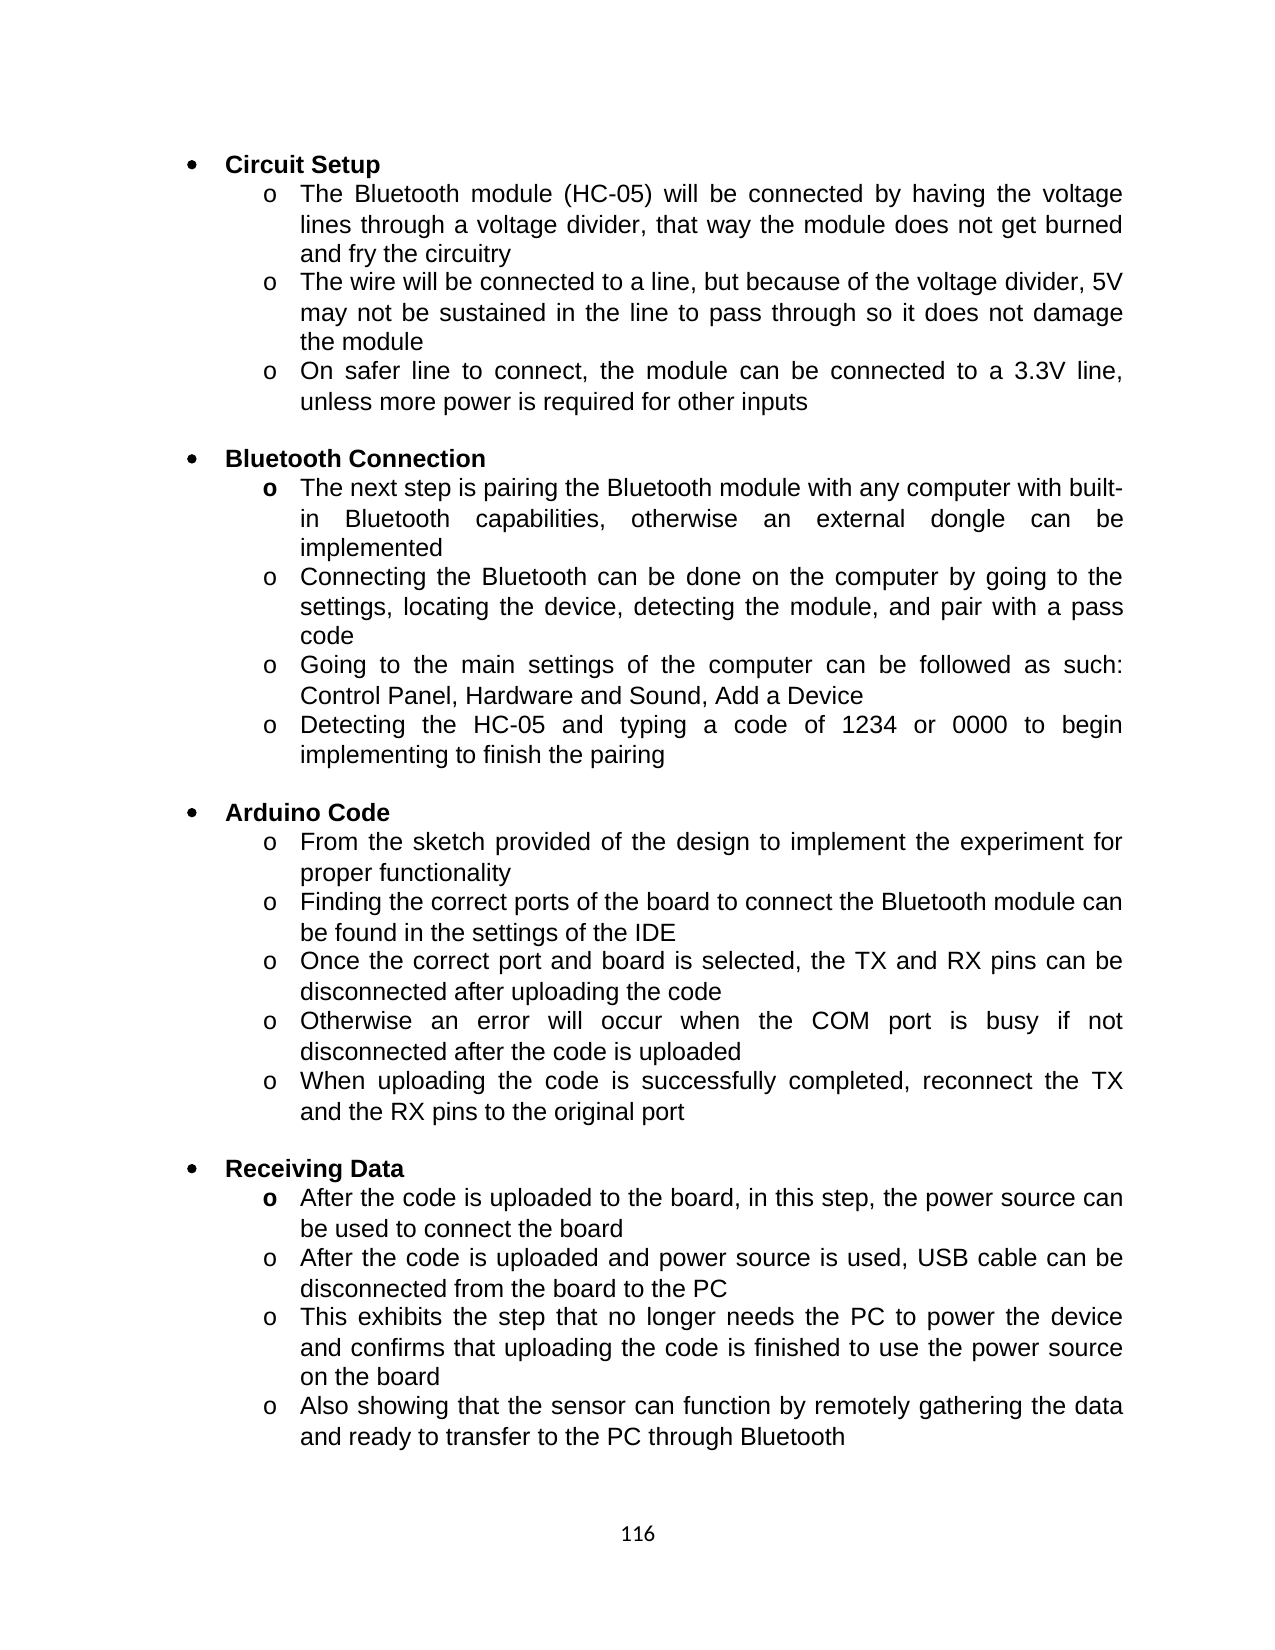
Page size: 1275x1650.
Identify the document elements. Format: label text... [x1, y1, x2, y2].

list Arduino Code [187, 798, 1125, 827]
list Receiving Data [187, 1154, 1125, 1183]
list Detecting the HC-05 and typing a code of 1234 or 0000 to begin implementing to finish the pairing [262, 709, 1125, 769]
list Also showing that the sensor can function by remotely gathering the data and ready to transfer to the PC through Bluetooth [262, 1391, 1125, 1450]
list Bluetooth Connection [187, 444, 1125, 473]
list Once the correct port and board is selected, the TX and RX pins can be disconnected after uploading the code [262, 946, 1125, 1006]
list On safer line to connect, the module can be connected to a 3.3V line, unless more power is required for other inputs [262, 356, 1125, 415]
list After the code is uploaded to the board, in this step, the power source can be used to connect the board [262, 1183, 1125, 1243]
list This exhibits the step that no longer needs the PC to power the device and confirms that uploading the code is finished to use the power source on the board [262, 1302, 1125, 1391]
list Otherwise an error will occur when the COM port is busy if not disconnected after the code is uploaded [262, 1006, 1125, 1066]
list When uploading the code is successfully completed, reconnect the TX and the RX pins to the original port [262, 1066, 1125, 1125]
list The Bluetooth module (HC-05) will be connected by having the voltage lines through a voltage divider, that way the module does not get burned and fry the circuitry [262, 179, 1125, 267]
list After the code is uploaded and power source is used, USB cable can be disconnected from the board to the PC [262, 1243, 1125, 1302]
list Going to the main settings of the computer can be followed as such: Control Panel, Hardware and Sound, Add a Device [262, 650, 1125, 709]
list From the sketch provided of the design to implement the experiment for proper functionality [262, 827, 1125, 887]
list Circuit Setup [187, 150, 1125, 179]
list Connecting the Bluetooth can be done on the computer by going to the settings, locating the device, detecting the module, and pair with a pass code [262, 561, 1125, 650]
list The next step is pairing the Bluetooth module with any computer with built-in Bluetooth capabilities, otherwise an external dongle can be implemented [262, 473, 1125, 561]
list The wire will be connected to a line, but because of the voltage divider, 5V may not be sustained in the line to pass through so it does not damage the module [262, 267, 1125, 356]
list Finding the correct ports of the board to connect the Bluetooth module can be found in the settings of the IDE [262, 887, 1125, 946]
